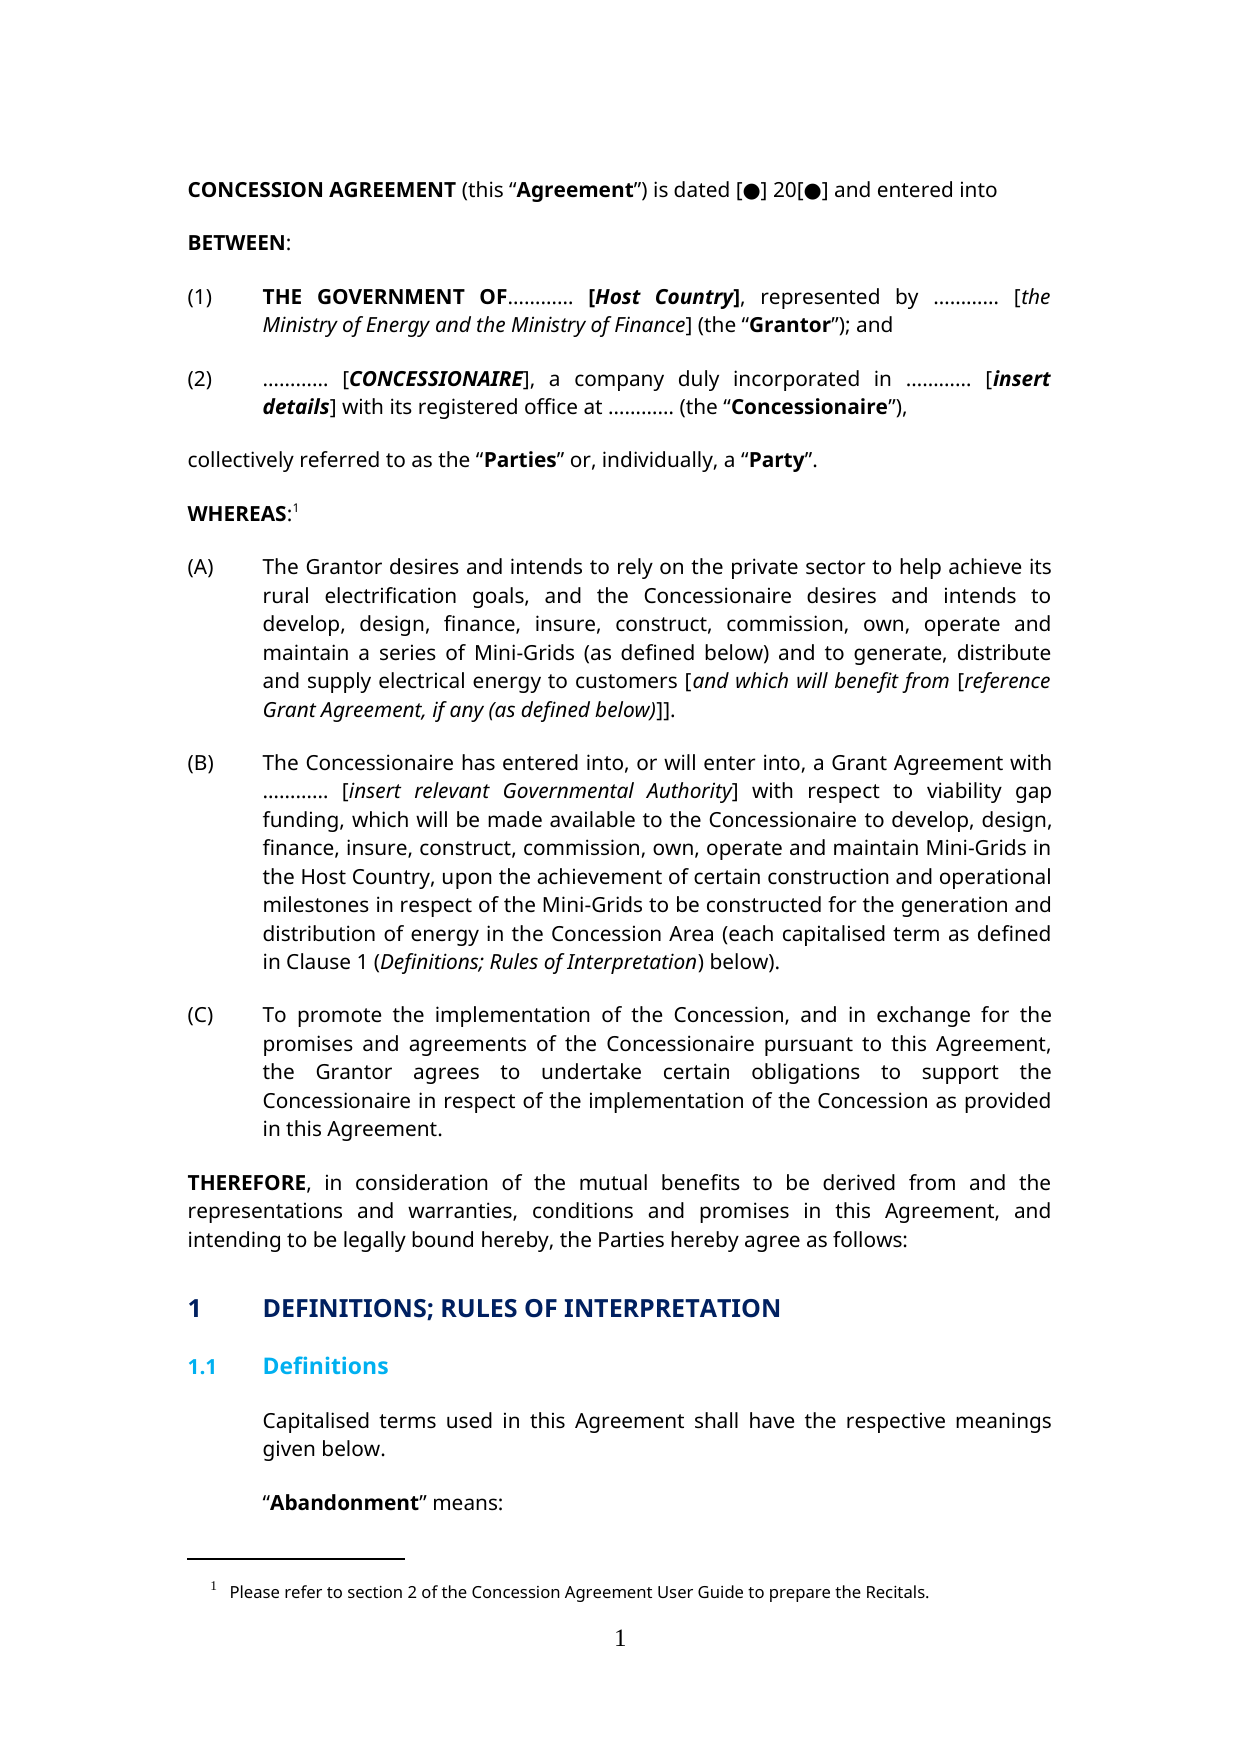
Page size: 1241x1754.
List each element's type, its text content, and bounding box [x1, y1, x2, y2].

text “Abandonment” means: [262, 1488, 1053, 1516]
text ………… [CONCESSIONAIRE], a company duly incorporated in ………… [insert details] with its registered office at ………… (the “Concessionaire”), [187, 364, 1053, 421]
text THEREFORE, in consideration of the mutual benefits to be derived from and the representations and warranties, conditions and promises in this Agreement, and intending to be legally bound hereby, the Parties hereby agree as follows: [187, 1168, 1053, 1253]
subtitle Definitions [187, 1350, 1053, 1381]
text CONCESSION AGREEMENT (this “Agreement”) is dated [●] 20[●] and entered into [187, 175, 1053, 203]
subtitle Capitalised terms used in this Agreement shall have the respective meanings given below. [262, 1406, 1053, 1463]
text The Grantor desires and intends to rely on the private sector to help achieve its rural electrification goals, and the Concessionaire desires and intends to develop, design, finance, insure, construct, commission, own, operate and maintain a series of Mini-Grids (as defined below) and to generate, distribute and supply electrical energy to customers [and which will benefit from [reference Grant Agreement, if any (as defined below)]]. [187, 552, 1053, 723]
text To promote the implementation of the Concession, and in exchange for the promises and agreements of the Concessionaire pursuant to this Agreement, the Grantor agrees to undertake certain obligations to support the Concessionaire in respect of the implementation of the Concession as provided in this Agreement. [187, 1001, 1053, 1143]
subtitle Definitions; Rules of Interpretation [187, 1291, 1053, 1325]
text BETWEEN: [187, 228, 1053, 257]
text The Concessionaire has entered into, or will enter into, a Grant Agreement with ………… [insert relevant Governmental Authority] with respect to viability gap funding, which will be made available to the Concessionaire to develop, design, finance, insure, construct, commission, own, operate and maintain Mini-Grids in the Host Country, upon the achievement of certain construction and operational milestones in respect of the Mini-Grids to be constructed for the generation and distribution of energy in the Concession Area (each capitalised term as defined in Clause 1 (Definitions; Rules of Interpretation) below). [187, 748, 1053, 976]
text THE GOVERNMENT OF………… [Host Country], represented by ………… [the Ministry of Energy and the Ministry of Finance] (the “Grantor”); and [187, 282, 1053, 339]
text collectively referred to as the “Parties” or, individually, a “Party”. [187, 446, 1053, 474]
text WHEREAS: [187, 499, 1053, 527]
